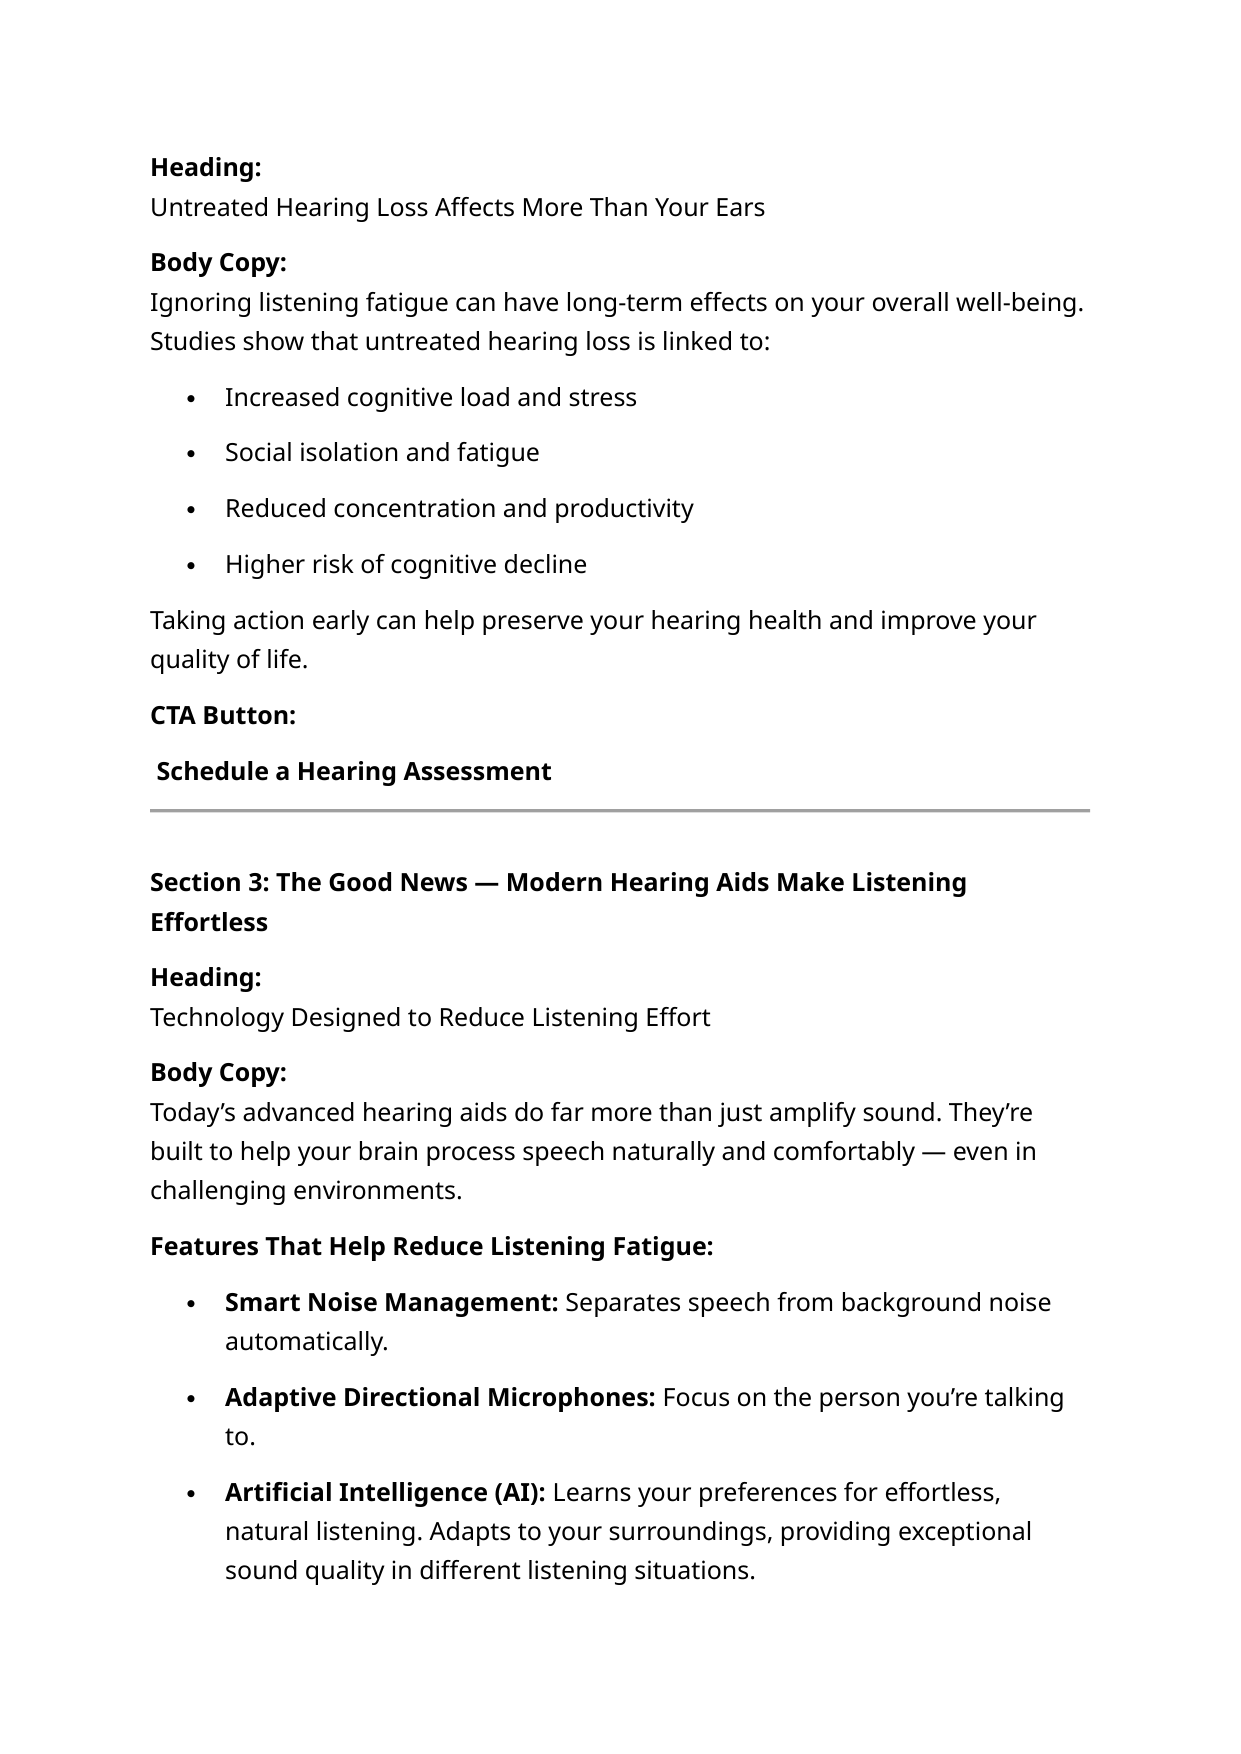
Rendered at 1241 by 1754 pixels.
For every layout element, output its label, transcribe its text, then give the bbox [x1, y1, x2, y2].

text Taking action early can help preserve your hearing health and improve your quality of life. [150, 602, 1090, 676]
text Heading: Technology Designed to Reduce Listening Effort [150, 960, 1090, 1033]
text Schedule a Hearing Assessment [150, 753, 1090, 787]
list Reduced concentration and productivity [187, 491, 1090, 525]
list Smart Noise Management: Separates speech from background noise automatically. [187, 1284, 1090, 1357]
list Social isolation and fatigue [187, 435, 1090, 469]
list Higher risk of cognitive decline [187, 547, 1090, 581]
text Features That Help Reduce Listening Fatigue: [150, 1228, 1090, 1262]
list Increased cognitive load and stress [187, 379, 1090, 413]
text Section 3: The Good News — Modern Hearing Aids Make Listening Effortless [150, 865, 1090, 938]
text Heading: Untreated Hearing Loss Affects More Than Your Ears [150, 150, 1090, 223]
text Body Copy: Today’s advanced hearing aids do far more than just amplify sound. They’re built to help your brain process speech naturally and comfortably — even in challenging environments. [150, 1055, 1090, 1207]
text CTA Button: [150, 697, 1090, 732]
text Body Copy: Ignoring listening fatigue can have long-term effects on your overall well-being. Studies show that untreated hearing loss is linked to: [150, 245, 1090, 357]
list Adaptive Directional Microphones: Focus on the person you’re talking to. [187, 1379, 1090, 1452]
list Artificial Intelligence (AI): Learns your preferences for effortless, natural listening. Adapts to your surroundings, providing exceptional sound quality in different listening situations. [187, 1474, 1090, 1587]
